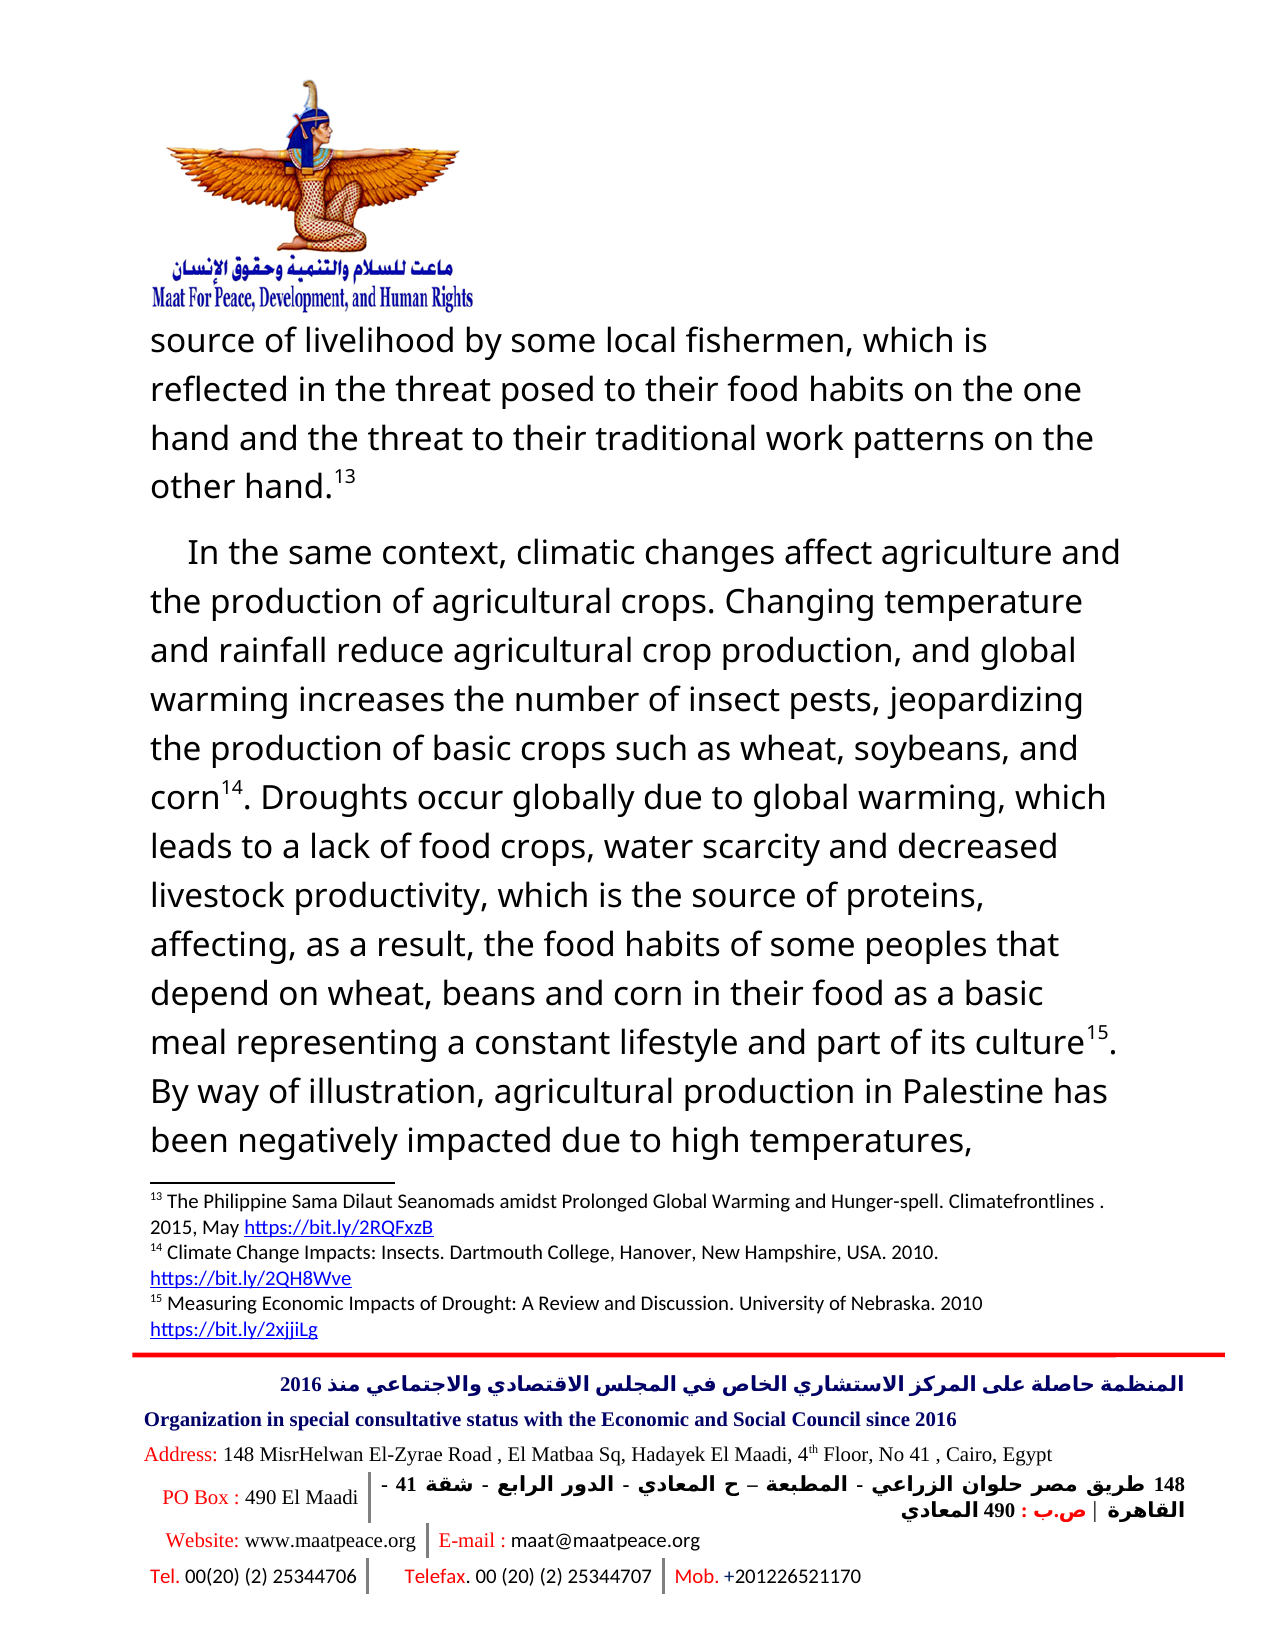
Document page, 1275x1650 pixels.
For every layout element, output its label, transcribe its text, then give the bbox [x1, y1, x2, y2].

picture [150, 75, 476, 317]
